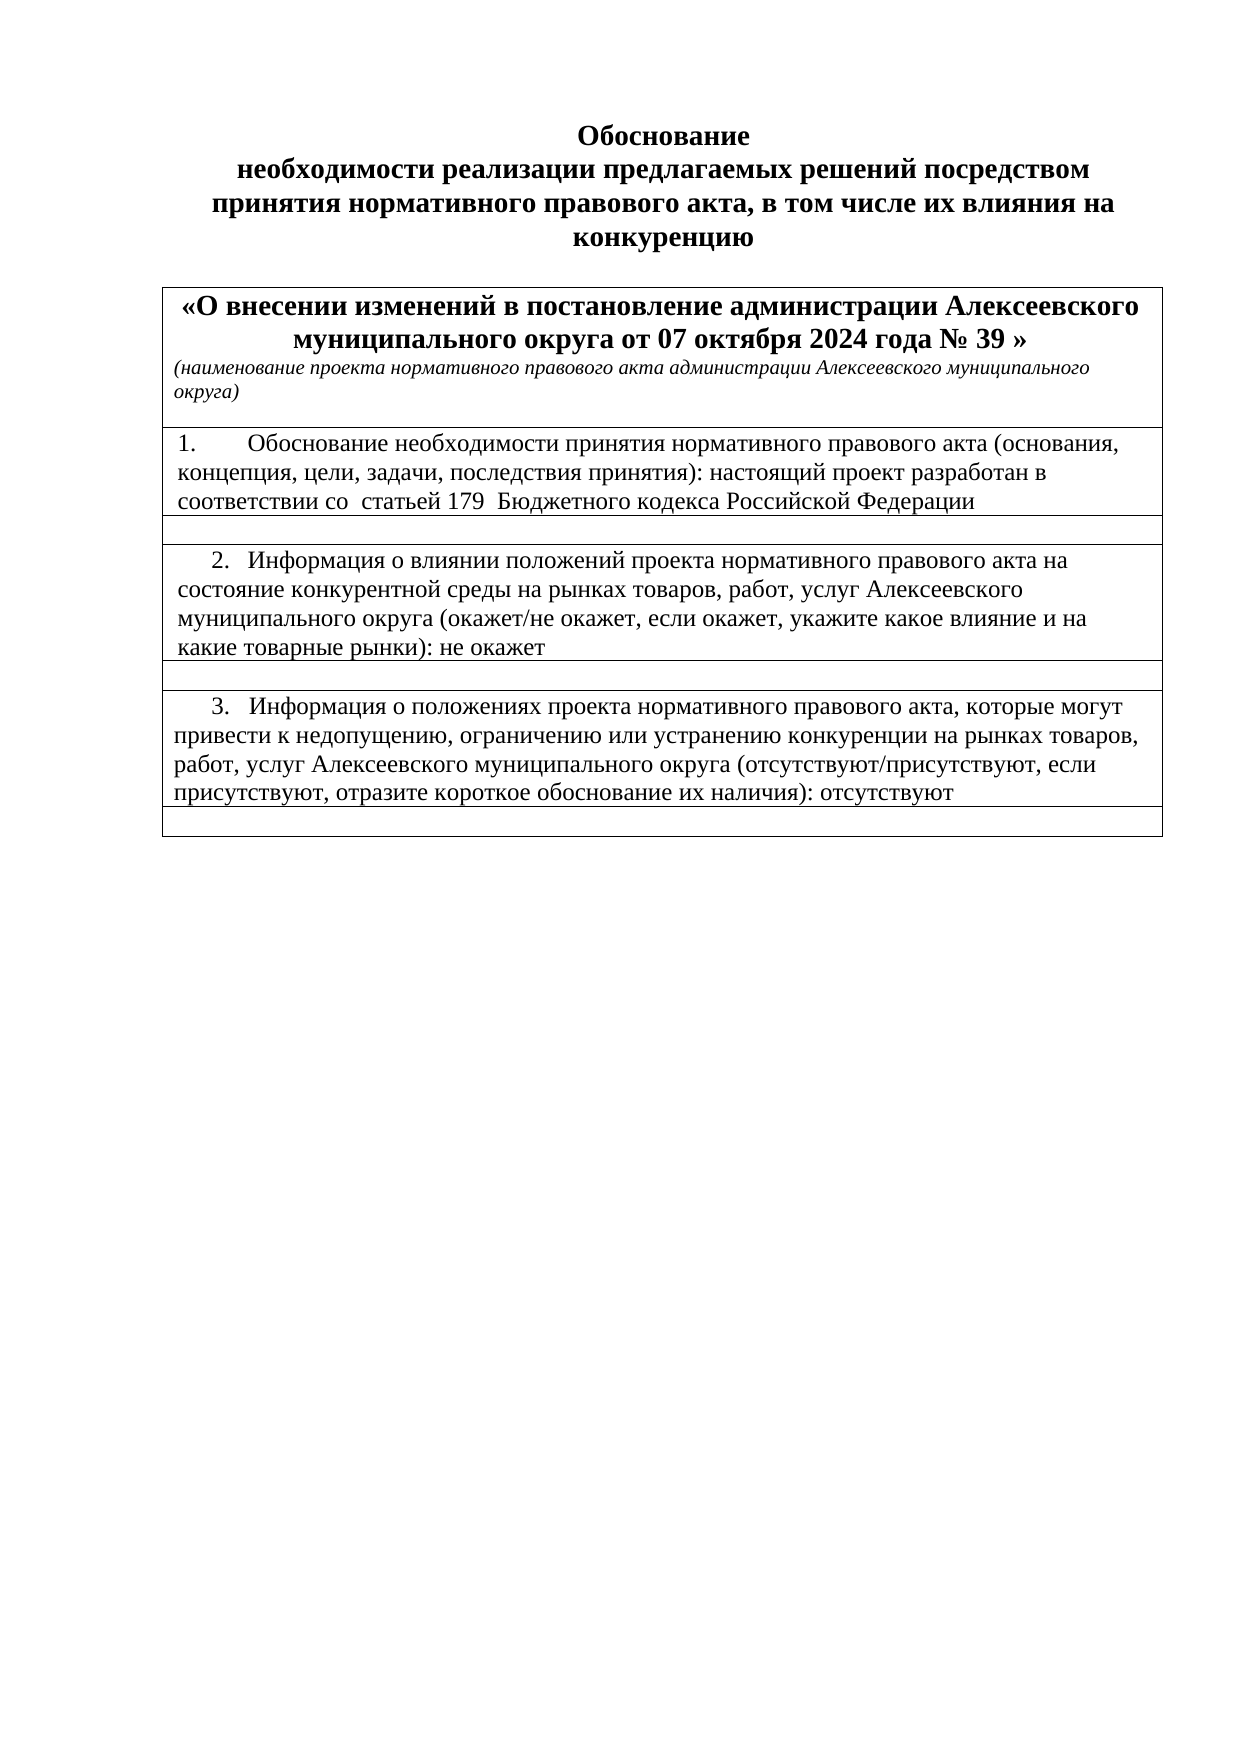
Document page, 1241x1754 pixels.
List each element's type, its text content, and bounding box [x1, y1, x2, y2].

table_cell Информация о положениях проекта нормативного правового акта, которые могут привести к недопущению, ограничению или устранению конкуренции на рынках товаров, работ, услуг Алексеевского муниципального округа (отсутствуют/присутствуют, если присутствуют, отразите короткое обоснование их наличия): отсутствуют [163, 691, 1162, 806]
table_cell Информация о влиянии положений проекта нормативного правового акта на состояние конкурентной среды на рынках товаров, работ, услуг Алексеевского муниципального округа (окажет/не окажет, если окажет, укажите какое влияние и на какие товарные рынки): не окажет [163, 545, 1162, 660]
table_header «О внесении изменений в постановление администрации Алексеевского муниципального округа от 07 октября 2024 года № 39 » (наименование проекта нормативного правового акта администрации Алексеевского муниципального округа) [163, 288, 1162, 427]
table_cell [163, 516, 1162, 544]
table_cell [163, 661, 1162, 690]
text необходимости реализации предлагаемых решений посредством принятия нормативного правового акта, в том числе их влияния на конкуренцию [177, 152, 1149, 253]
table_cell [163, 807, 1162, 836]
text Обоснование [177, 118, 1149, 152]
table_cell Обоснование необходимости принятия нормативного правового акта (основания, концепция, цели, задачи, последствия принятия): настоящий проект разработан в соответствии со статьей 179 Бюджетного кодекса Российской Федерации [163, 428, 1162, 514]
